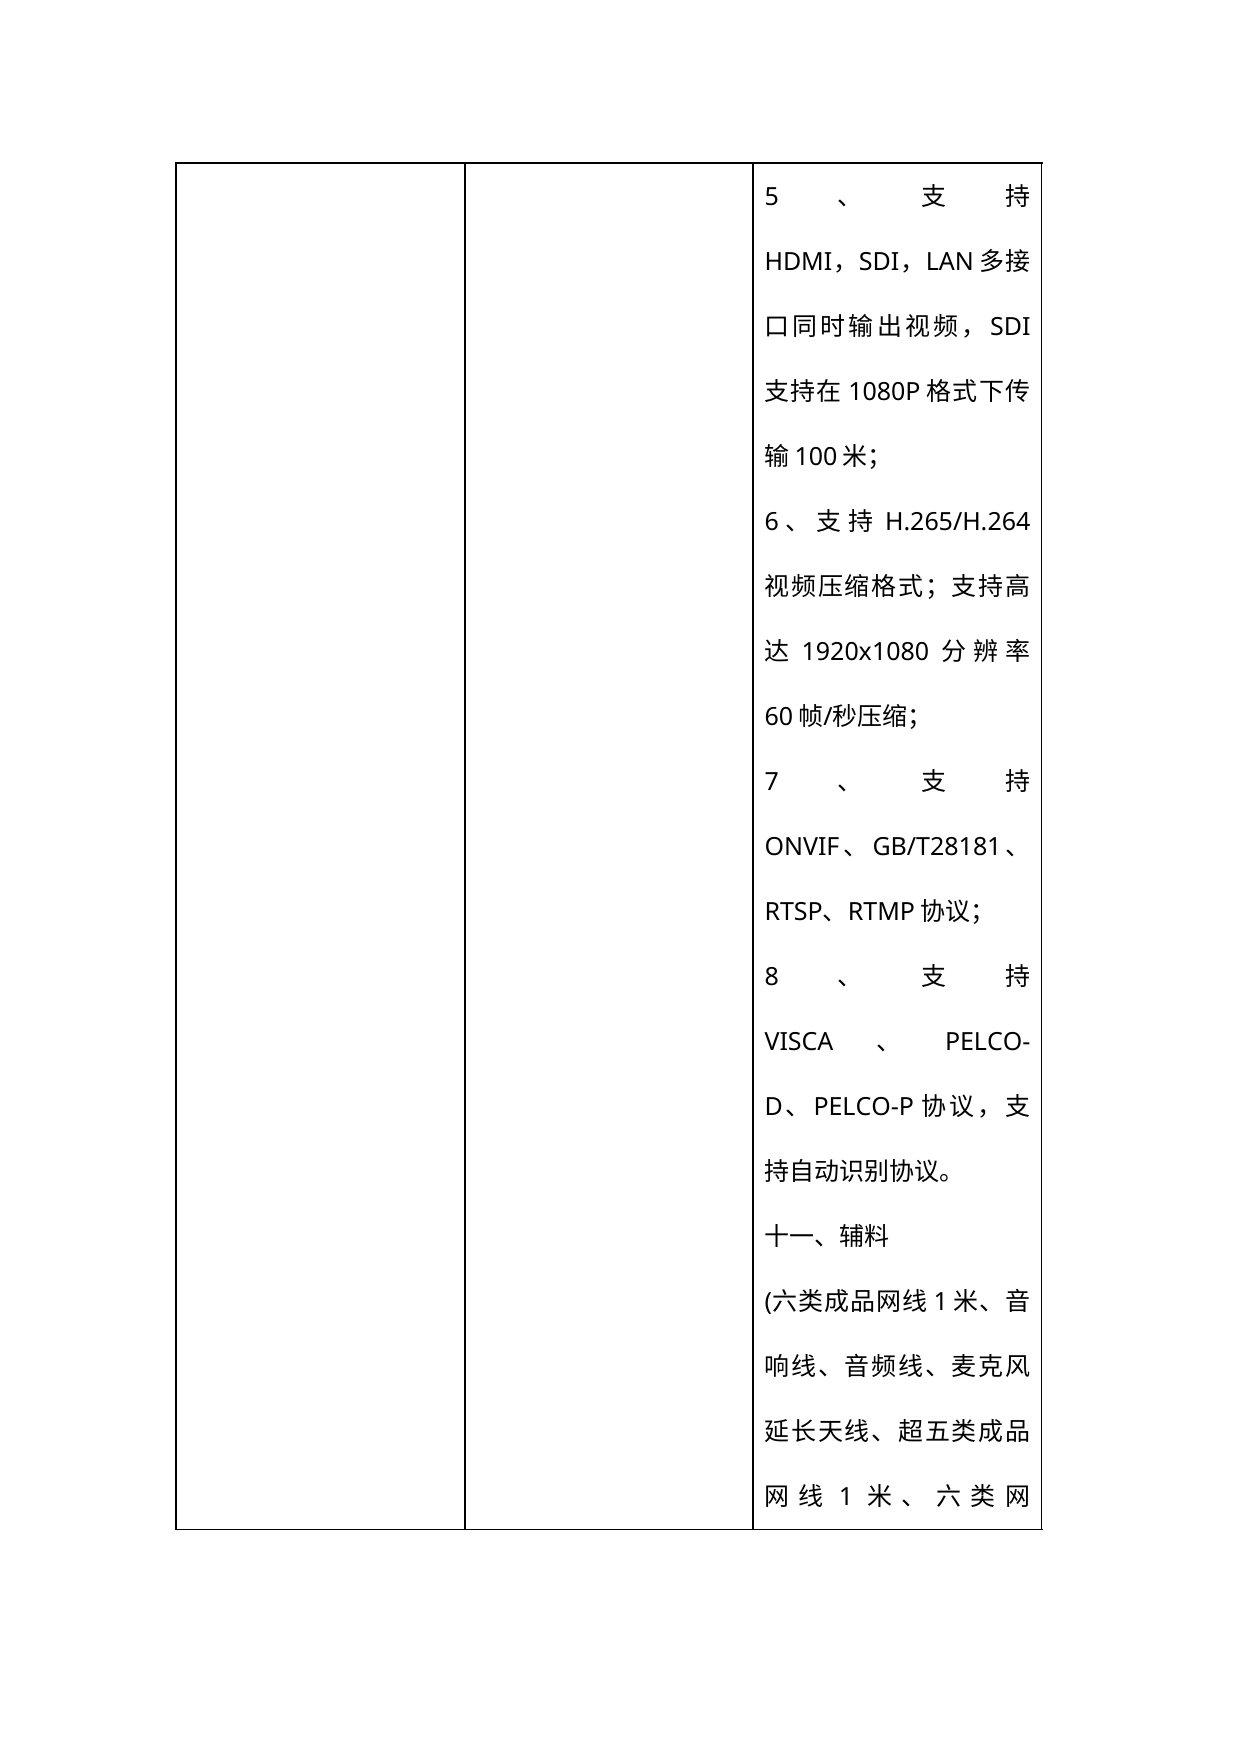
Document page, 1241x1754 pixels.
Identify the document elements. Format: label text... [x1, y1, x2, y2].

table_cell [466, 164, 752, 1528]
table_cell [754, 164, 1041, 1528]
table_cell 1 [177, 164, 464, 1528]
